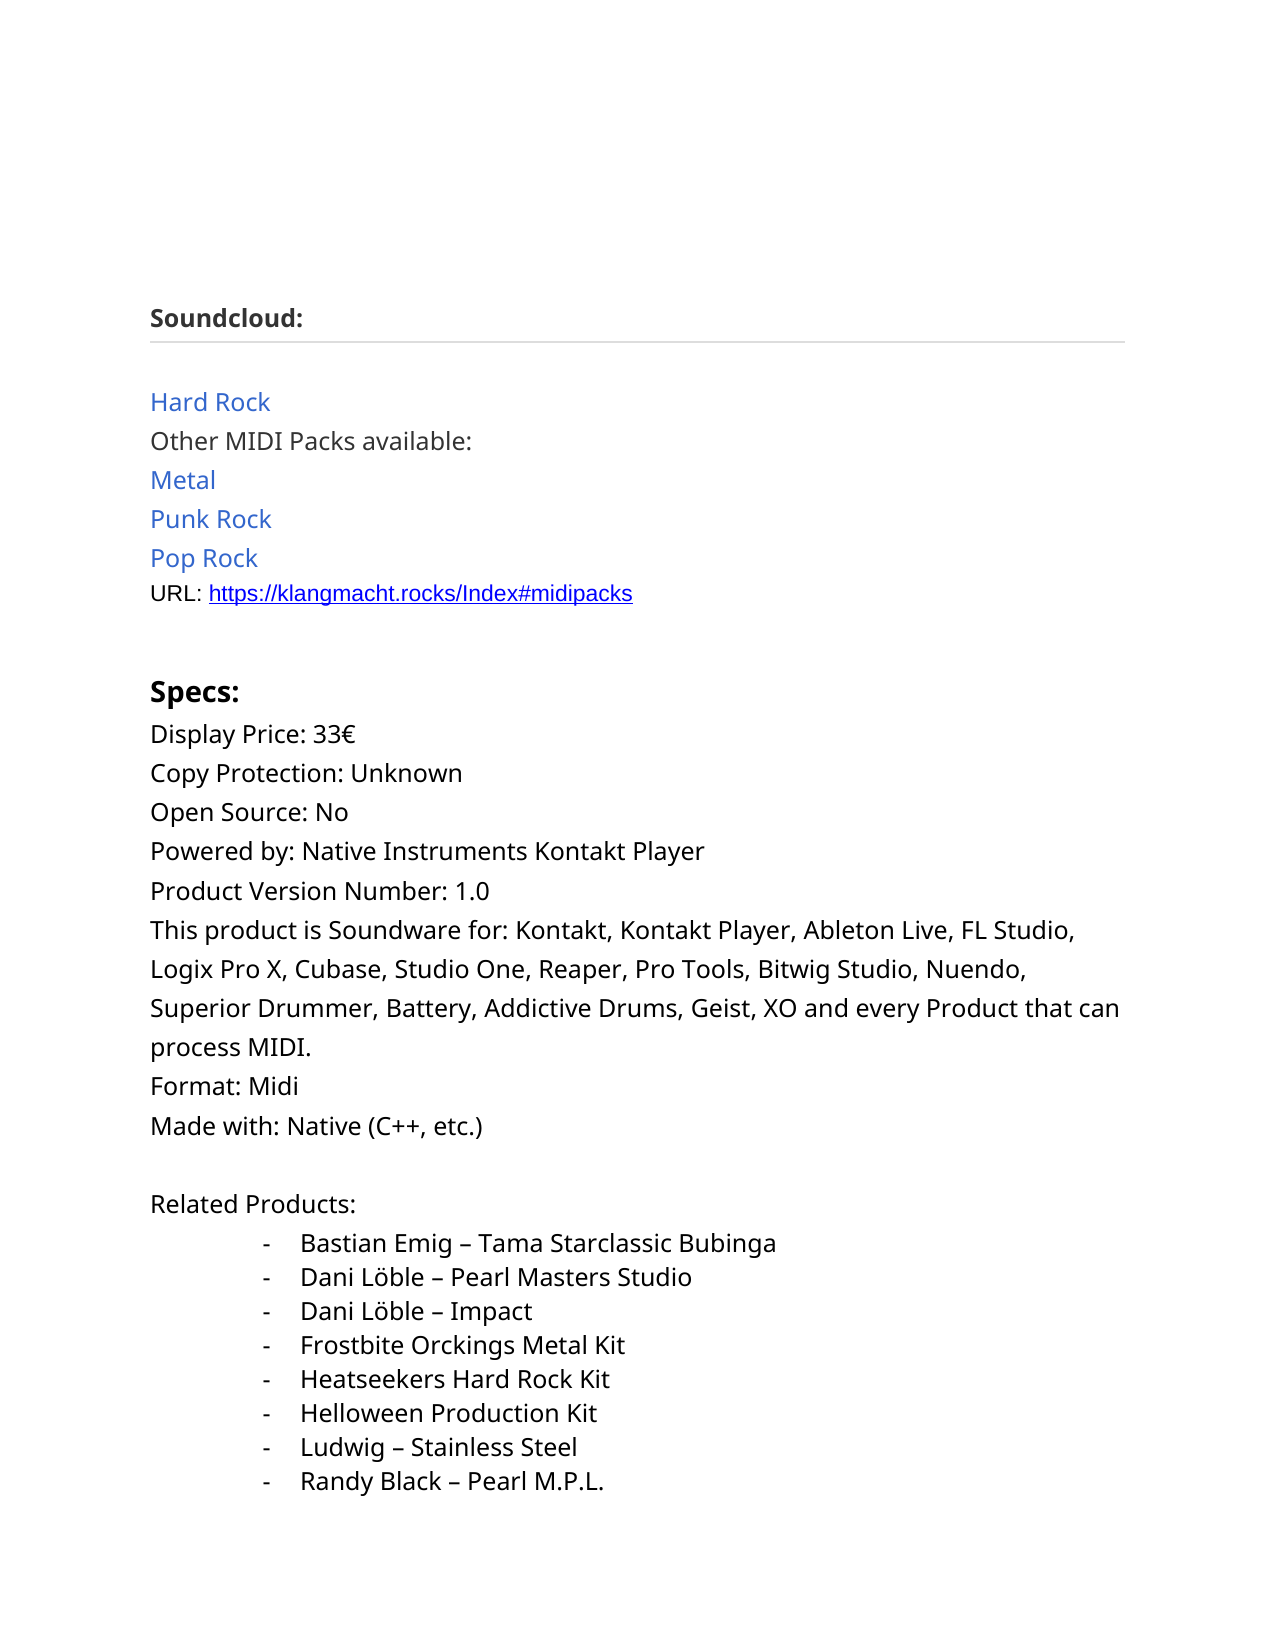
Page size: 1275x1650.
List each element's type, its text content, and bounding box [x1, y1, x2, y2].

text Powered by: Native Instruments Kontakt Player [150, 834, 1125, 868]
text Made with: Native (C++, etc.) [150, 1108, 1125, 1142]
list Dani Löble – Pearl Masters Studio [262, 1260, 1125, 1294]
text Product Version Number: 1.0 [150, 873, 1125, 907]
text Pop Rock [150, 541, 1125, 575]
subtitle Soundcloud: [150, 301, 1125, 341]
list Heatseekers Hard Rock Kit [262, 1362, 1125, 1396]
text Hard Rock [150, 384, 1125, 418]
list Dani Löble – Impact [262, 1294, 1125, 1328]
list Randy Black – Pearl M.P.L. [262, 1464, 1125, 1498]
text Copy Protection: Unknown [150, 756, 1125, 790]
text Other MIDI Packs available: [150, 423, 1125, 458]
text Format: Midi [150, 1069, 1125, 1103]
text Punk Rock [150, 502, 1125, 536]
list Bastian Emig – Tama Starclassic Bubinga [262, 1226, 1125, 1260]
text Related Products: [150, 1186, 1125, 1221]
text Open Source: No [150, 795, 1125, 829]
list Ludwig – Stainless Steel [262, 1430, 1125, 1464]
text Metal [150, 463, 1125, 497]
list Frostbite Orckings Metal Kit [262, 1328, 1125, 1362]
text Specs: [150, 671, 1125, 711]
text URL: https://klangmacht.rocks/Index#midipacks [150, 580, 1125, 607]
list Helloween Production Kit [262, 1396, 1125, 1430]
text Display Price: 33€ [150, 716, 1125, 751]
text This product is Soundware for: Kontakt, Kontakt Player, Ableton Live, FL Studio, Logix Pro X, Cubase, Studio One, Reaper, Pro Tools, Bitwig Studio, Nuendo, Superior Drummer, Battery, Addictive Drums, Geist, XO and every Product that can process MIDI. [150, 912, 1125, 1064]
